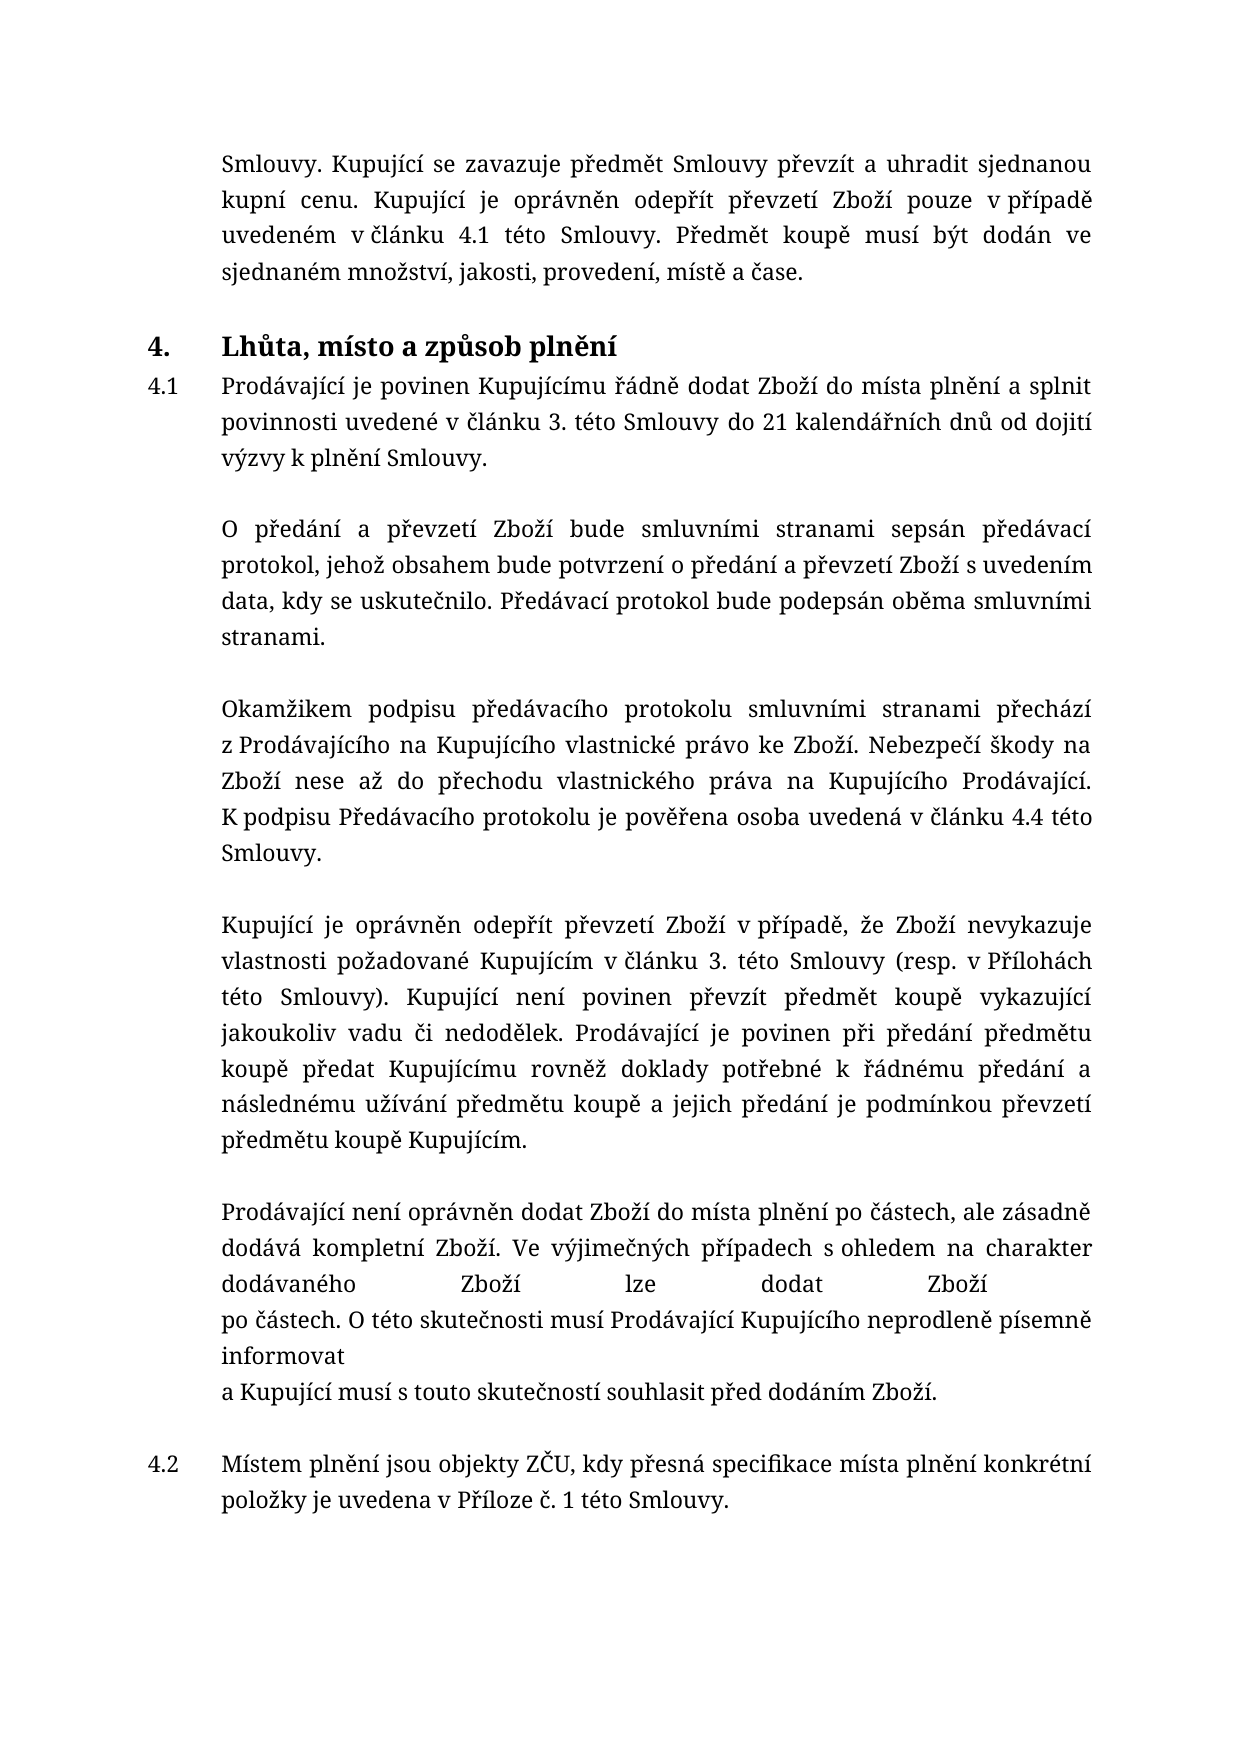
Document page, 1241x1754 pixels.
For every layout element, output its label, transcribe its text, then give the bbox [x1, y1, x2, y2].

text Okamžikem podpisu předávacího protokolu smluvními stranami přechází z Prodávajícího na Kupujícího vlastnické právo ke Zboží. Nebezpečí škody na Zboží nese až do přechodu vlastnického práva na Kupujícího Prodávající. K podpisu Předávacího protokolu je pověřena osoba uvedená v článku 4.4 této Smlouvy. [221, 693, 1093, 868]
text 4.2 Místem plnění jsou objekty ZČU, kdy přesná specifikace místa plnění konkrétní položky je uvedena v Příloze č. 1 této Smlouvy. [148, 1448, 1093, 1515]
text 4.1 Prodávající je povinen Kupujícímu řádně dodat Zboží do místa plnění a splnit povinnosti uvedené v článku 3. této Smlouvy do 21 kalendářních dnů od dojití výzvy k plnění Smlouvy. [148, 370, 1093, 473]
text Prodávající není oprávněn dodat Zboží do místa plnění po částech, ale zásadně dodává kompletní Zboží. Ve výjimečných případech s ohledem na charakter dodávaného Zboží lze dodat Zboží po částech. O této skutečnosti musí Prodávající Kupujícího neprodleně písemně informovat a Kupující musí s touto skutečností souhlasit před dodáním Zboží. [221, 1196, 1093, 1407]
text 4. Lhůta, místo a způsob plnění [148, 327, 1093, 364]
text Kupující je oprávněn odepřít převzetí Zboží v případě, že Zboží nevykazuje vlastnosti požadované Kupujícím v článku 3. této Smlouvy (resp. v Přílohách této Smlouvy). Kupující není povinen převzít předmět koupě vykazující jakoukoliv vadu či nedodělek. Prodávající je povinen při předání předmětu koupě předat Kupujícímu rovněž doklady potřebné k řádnému předání a následnému užívání předmětu koupě a jejich předání je podmínkou převzetí předmětu koupě Kupujícím. [221, 909, 1093, 1156]
text O předání a převzetí Zboží bude smluvními stranami sepsán předávací protokol, jehož obsahem bude potvrzení o předání a převzetí Zboží s uvedením data, kdy se uskutečnilo. Předávací protokol bude podepsán oběma smluvními stranami. [221, 513, 1093, 652]
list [148, 148, 1093, 287]
